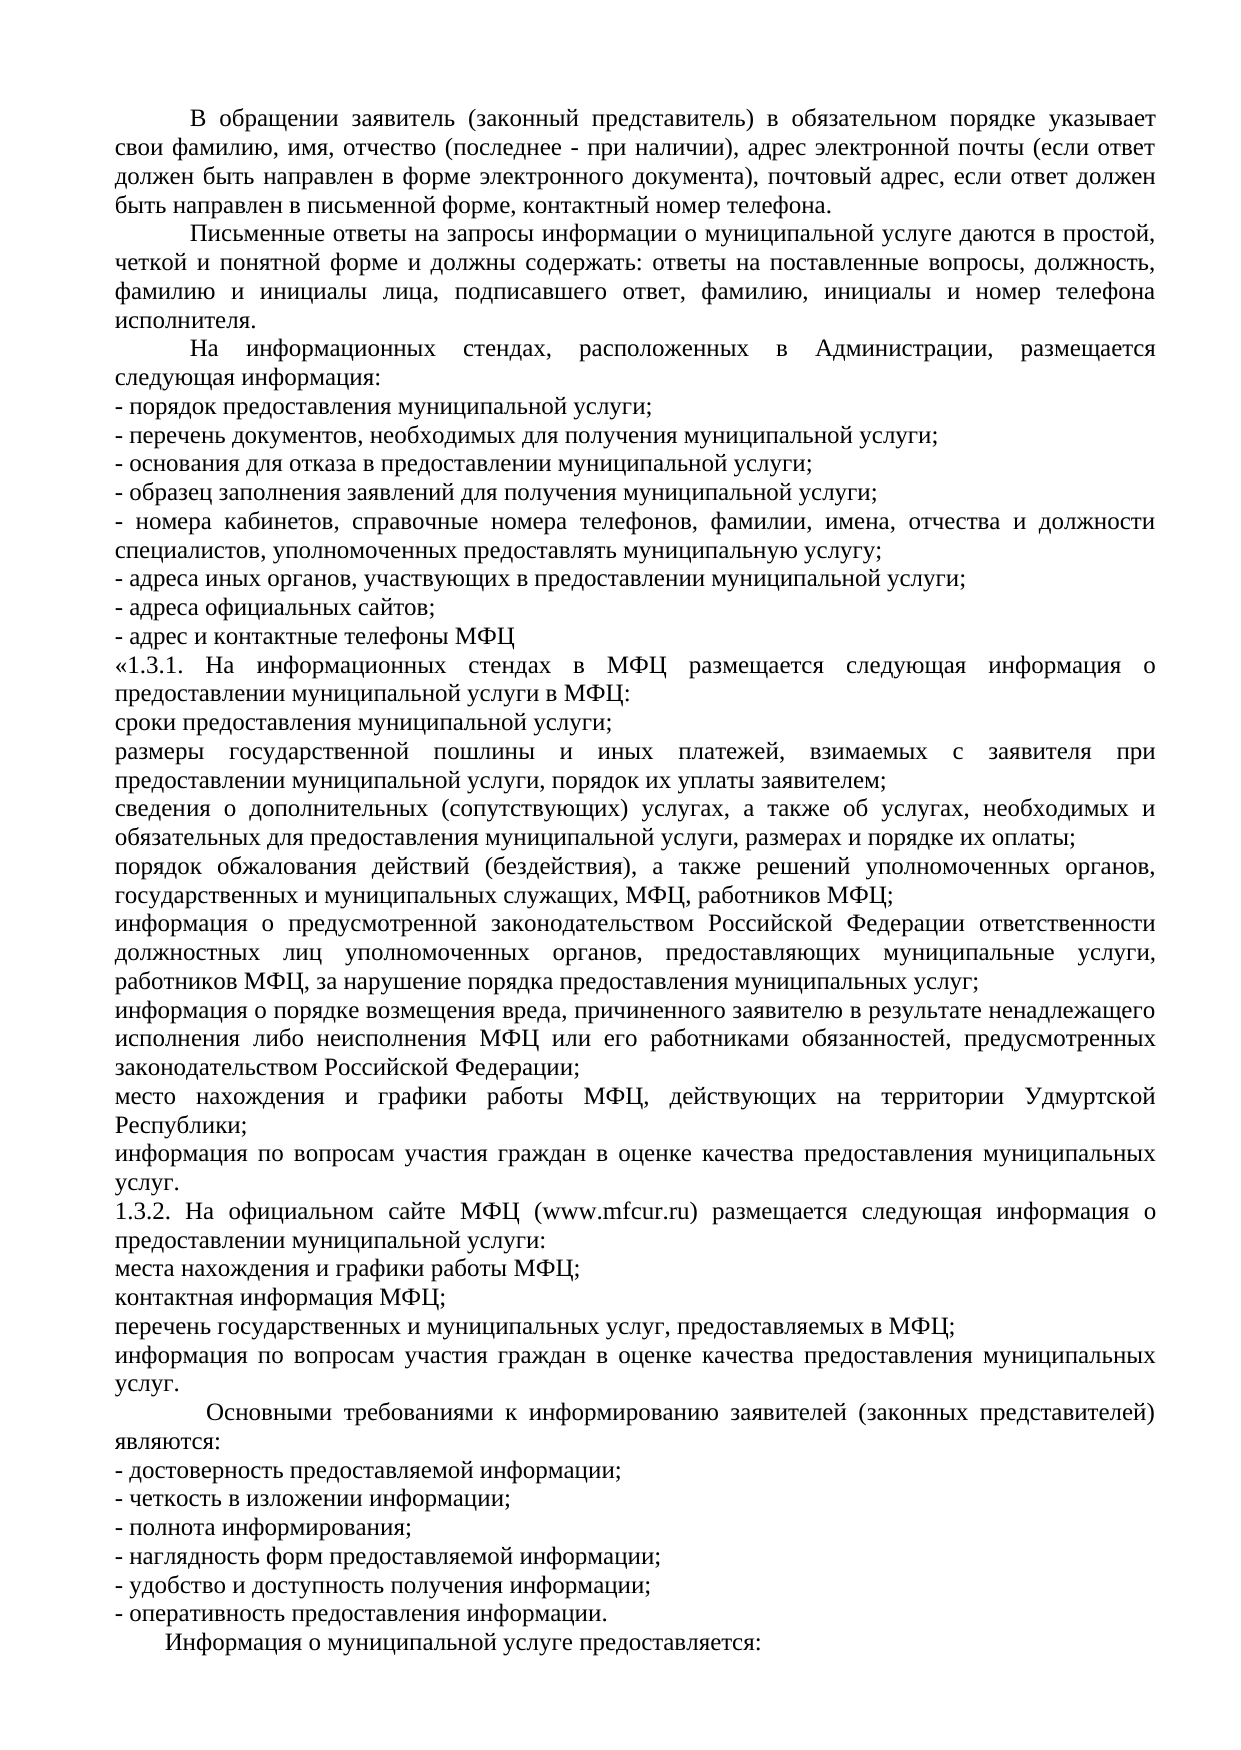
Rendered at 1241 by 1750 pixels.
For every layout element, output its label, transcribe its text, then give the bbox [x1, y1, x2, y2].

text - удобство и доступность получения информации; [114, 1570, 1157, 1598]
text На информационных стендах, расположенных в Администрации, размещается следующая информация: [114, 333, 1157, 391]
text - четкость в изложении информации; [114, 1483, 1157, 1512]
text - адрес и контактные телефоны МФЦ [114, 621, 1157, 650]
text размеры государственной пошлины и иных платежей, взимаемых с заявителя при предоставлении муниципальной услуги, порядок их уплаты заявителем; [114, 736, 1157, 793]
text Информация о муниципальной услуге предоставляется: [114, 1627, 1157, 1656]
text «1.3.1. На информационных стендах в МФЦ размещается следующая информация о предоставлении муниципальной услуги в МФЦ: [114, 650, 1157, 707]
text В обращении заявитель (законный представитель) в обязательном порядке указывает свои фамилию, имя, отчество (последнее - при наличии), адрес электронной почты (если ответ должен быть направлен в форме электронного документа), почтовый адрес, если ответ должен быть направлен в письменной форме, контактный номер телефона. [114, 103, 1157, 218]
text - наглядность форм предоставляемой информации; [114, 1541, 1157, 1570]
text - полнота информирования; [114, 1512, 1157, 1541]
text - номера кабинетов, справочные номера телефонов, фамилии, имена, отчества и должности специалистов, уполномоченных предоставлять муниципальную услугу; [114, 506, 1157, 563]
text Письменные ответы на запросы информации о муниципальной услуге даются в простой, четкой и понятной форме и должны содержать: ответы на поставленные вопросы, должность, фамилию и инициалы лица, подписавшего ответ, фамилию, инициалы и номер телефона исполнителя. [114, 218, 1157, 333]
text - достоверность предоставляемой информации; [114, 1455, 1157, 1483]
text контактная информация МФЦ; [114, 1282, 1157, 1311]
text перечень государственных и муниципальных услуг, предоставляемых в МФЦ; [114, 1311, 1157, 1340]
text - порядок предоставления муниципальной услуги; [114, 391, 1157, 420]
text информация о порядке возмещения вреда, причиненного заявителю в результате ненадлежащего исполнения либо неисполнения МФЦ или его работниками обязанностей, предусмотренных законодательством Российской Федерации; [114, 995, 1157, 1081]
text - основания для отказа в предоставлении муниципальной услуги; [114, 448, 1157, 477]
text сроки предоставления муниципальной услуги; [114, 707, 1157, 736]
text - образец заполнения заявлений для получения муниципальной услуги; [114, 477, 1157, 506]
text информация по вопросам участия граждан в оценке качества предоставления муниципальных услуг. [114, 1138, 1157, 1196]
text информация о предусмотренной законодательством Российской Федерации ответственности должностных лиц уполномоченных органов, предоставляющих муниципальные услуги, работников МФЦ, за нарушение порядка предоставления муниципальных услуг; [114, 908, 1157, 995]
text Основными требованиями к информированию заявителей (законных представителей) являются: [114, 1397, 1157, 1455]
text сведения о дополнительных (сопутствующих) услугах, а также об услугах, необходимых и обязательных для предоставления муниципальной услуги, размерах и порядке их оплаты; [114, 793, 1157, 851]
text - адреса иных органов, участвующих в предоставлении муниципальной услуги; [114, 563, 1157, 592]
text информация по вопросам участия граждан в оценке качества предоставления муниципальных услуг. [114, 1340, 1157, 1397]
text - перечень документов, необходимых для получения муниципальной услуги; [114, 420, 1157, 448]
text - оперативность предоставления информации. [114, 1598, 1157, 1627]
text место нахождения и графики работы МФЦ, действующих на территории Удмуртской Республики; [114, 1081, 1157, 1138]
text порядок обжалования действий (бездействия), а также решений уполномоченных органов, государственных и муниципальных служащих, МФЦ, работников МФЦ; [114, 851, 1157, 908]
text места нахождения и графики работы МФЦ; [114, 1253, 1157, 1282]
text - адреса официальных сайтов; [114, 592, 1157, 621]
text 1.3.2. На официальном сайте МФЦ (www.mfcur.ru) размещается следующая информация о предоставлении муниципальной услуги: [114, 1196, 1157, 1253]
